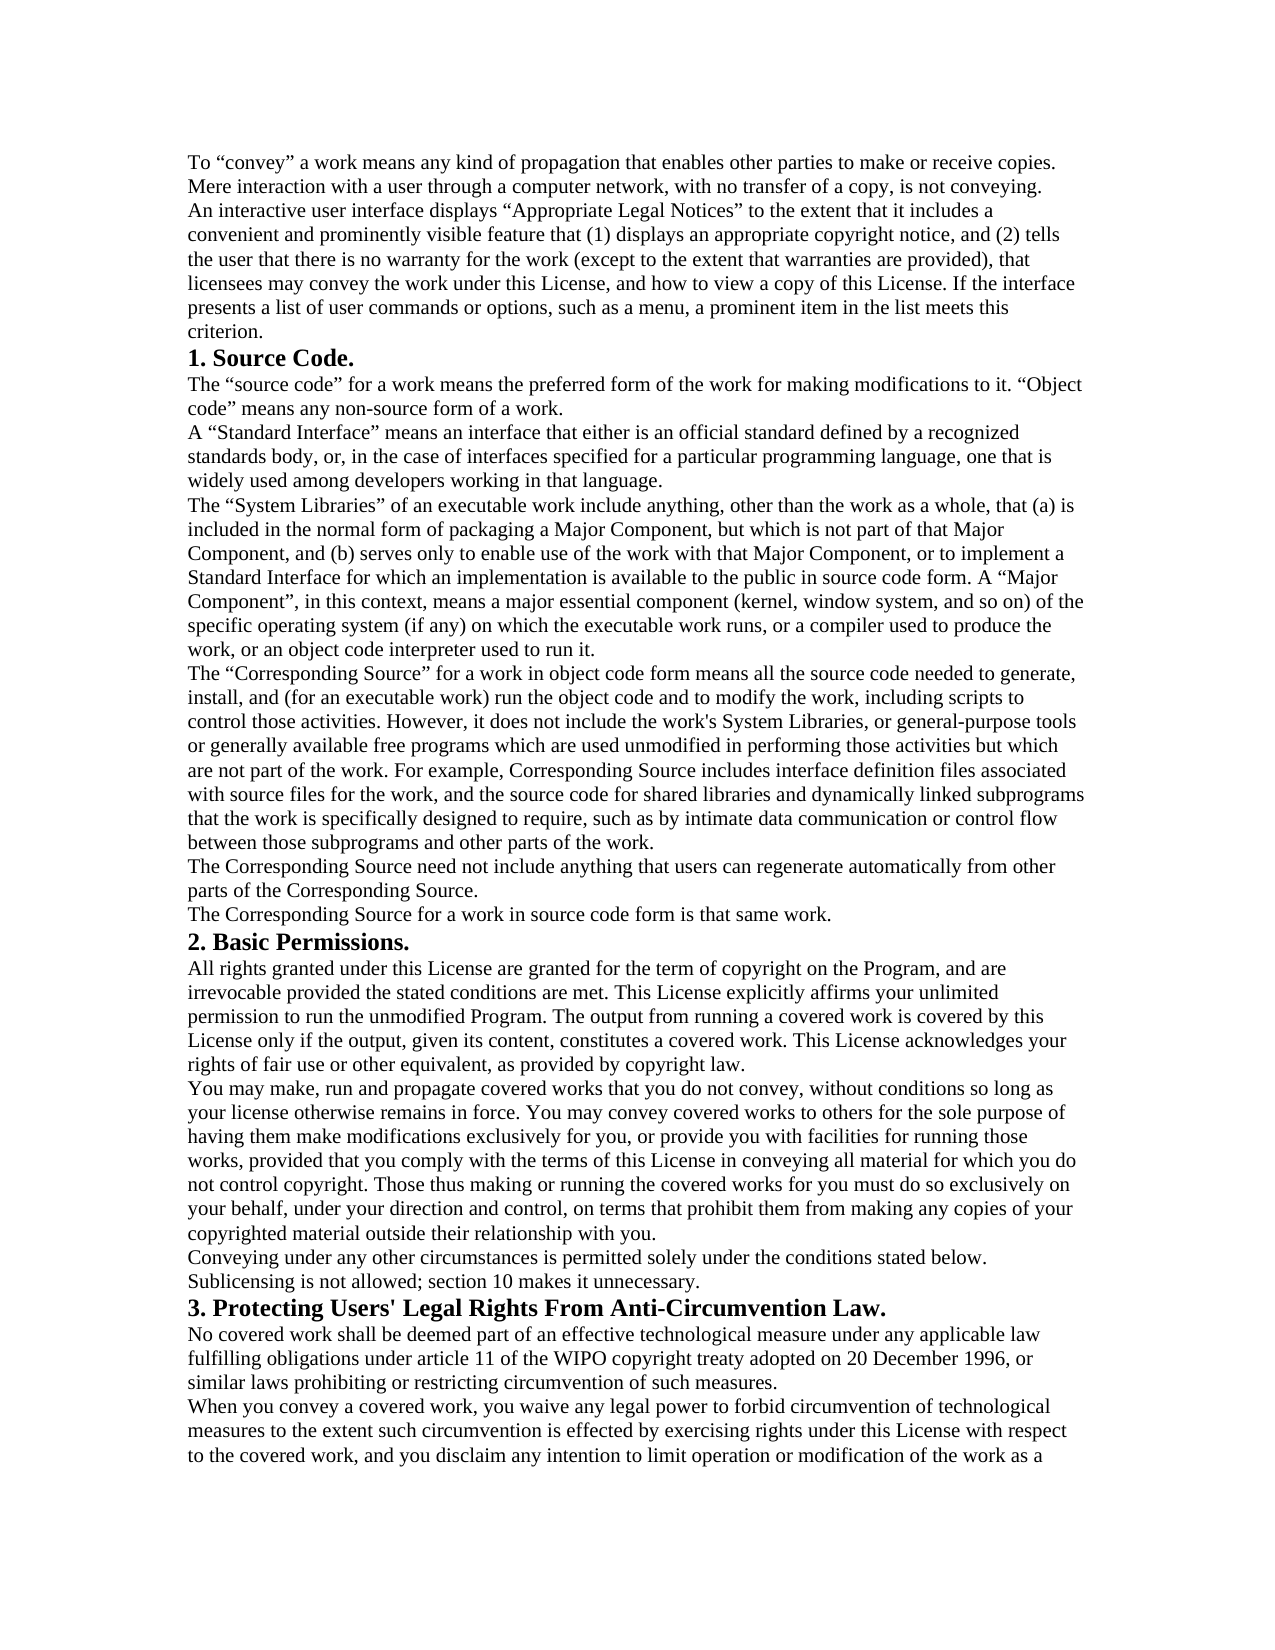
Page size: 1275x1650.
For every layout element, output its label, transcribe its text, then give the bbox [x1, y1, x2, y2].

text The “source code” for a work means the preferred form of the work for making modifications to it. “Object code” means any non-source form of a work. [187, 372, 1087, 420]
text All rights granted under this License are granted for the term of copyright on the Program, and are irrevocable provided the stated conditions are met. This License explicitly affirms your unlimited permission to run the unmodified Program. The output from running a covered work is covered by this License only if the output, given its content, constitutes a covered work. This License acknowledges your rights of fair use or other equivalent, as provided by copyright law. [187, 956, 1087, 1076]
text No covered work shall be deemed part of an effective technological measure under any applicable law fulfilling obligations under article 11 of the WIPO copyright treaty adopted on 20 December 1996, or similar laws prohibiting or restricting circumvention of such measures. [187, 1322, 1087, 1394]
text 1. Source Code. [187, 343, 1087, 372]
text A “Standard Interface” means an interface that either is an official standard defined by a recognized standards body, or, in the case of interfaces specified for a particular programming language, one that is widely used among developers working in that language. [187, 420, 1087, 492]
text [187, 1394, 1087, 1467]
text The Corresponding Source need not include anything that users can regenerate automatically from other parts of the Corresponding Source. [187, 854, 1087, 902]
text An interactive user interface displays “Appropriate Legal Notices” to the extent that it includes a convenient and prominently visible feature that (1) displays an appropriate copyright notice, and (2) tells the user that there is no warranty for the work (except to the extent that warranties are provided), that licensees may convey the work under this License, and how to view a copy of this License. If the interface presents a list of user commands or options, such as a menu, a prominent item in the list meets this criterion. [187, 198, 1087, 343]
text Conveying under any other circumstances is permitted solely under the conditions stated below. Sublicensing is not allowed; section 10 makes it unnecessary. [187, 1245, 1087, 1293]
text The Corresponding Source for a work in source code form is that same work. [187, 902, 1087, 926]
text The “Corresponding Source” for a work in object code form means all the source code needed to generate, install, and (for an executable work) run the object code and to modify the work, including scripts to control those activities. However, it does not include the work's System Libraries, or general-purpose tools or generally available free programs which are used unmodified in performing those activities but which are not part of the work. For example, Corresponding Source includes interface definition files associated with source files for the work, and the source code for shared libraries and dynamically linked subprograms that the work is specifically designed to require, such as by intimate data communication or control flow between those subprograms and other parts of the work. [187, 661, 1087, 854]
text 3. Protecting Users' Legal Rights From Anti-Circumvention Law. [187, 1293, 1087, 1322]
text You may make, run and propagate covered works that you do not convey, without conditions so long as your license otherwise remains in force. You may convey covered works to others for the sole purpose of having them make modifications exclusively for you, or provide you with facilities for running those works, provided that you comply with the terms of this License in conveying all material for which you do not control copyright. Those thus making or running the covered works for you must do so exclusively on your behalf, under your direction and control, on terms that prohibit them from making any copies of your copyrighted material outside their relationship with you. [187, 1076, 1087, 1244]
text To “convey” a work means any kind of propagation that enables other parties to make or receive copies. Mere interaction with a user through a computer network, with no transfer of a copy, is not conveying. [187, 150, 1087, 198]
text 2. Basic Permissions. [187, 927, 1087, 955]
text The “System Libraries” of an executable work include anything, other than the work as a whole, that (a) is included in the normal form of packaging a Major Component, but which is not part of that Major Component, and (b) serves only to enable use of the work with that Major Component, or to implement a Standard Interface for which an implementation is available to the public in source code form. A “Major Component”, in this context, means a major essential component (kernel, window system, and so on) of the specific operating system (if any) on which the executable work runs, or a compiler used to produce the work, or an object code interpreter used to run it. [187, 493, 1087, 661]
